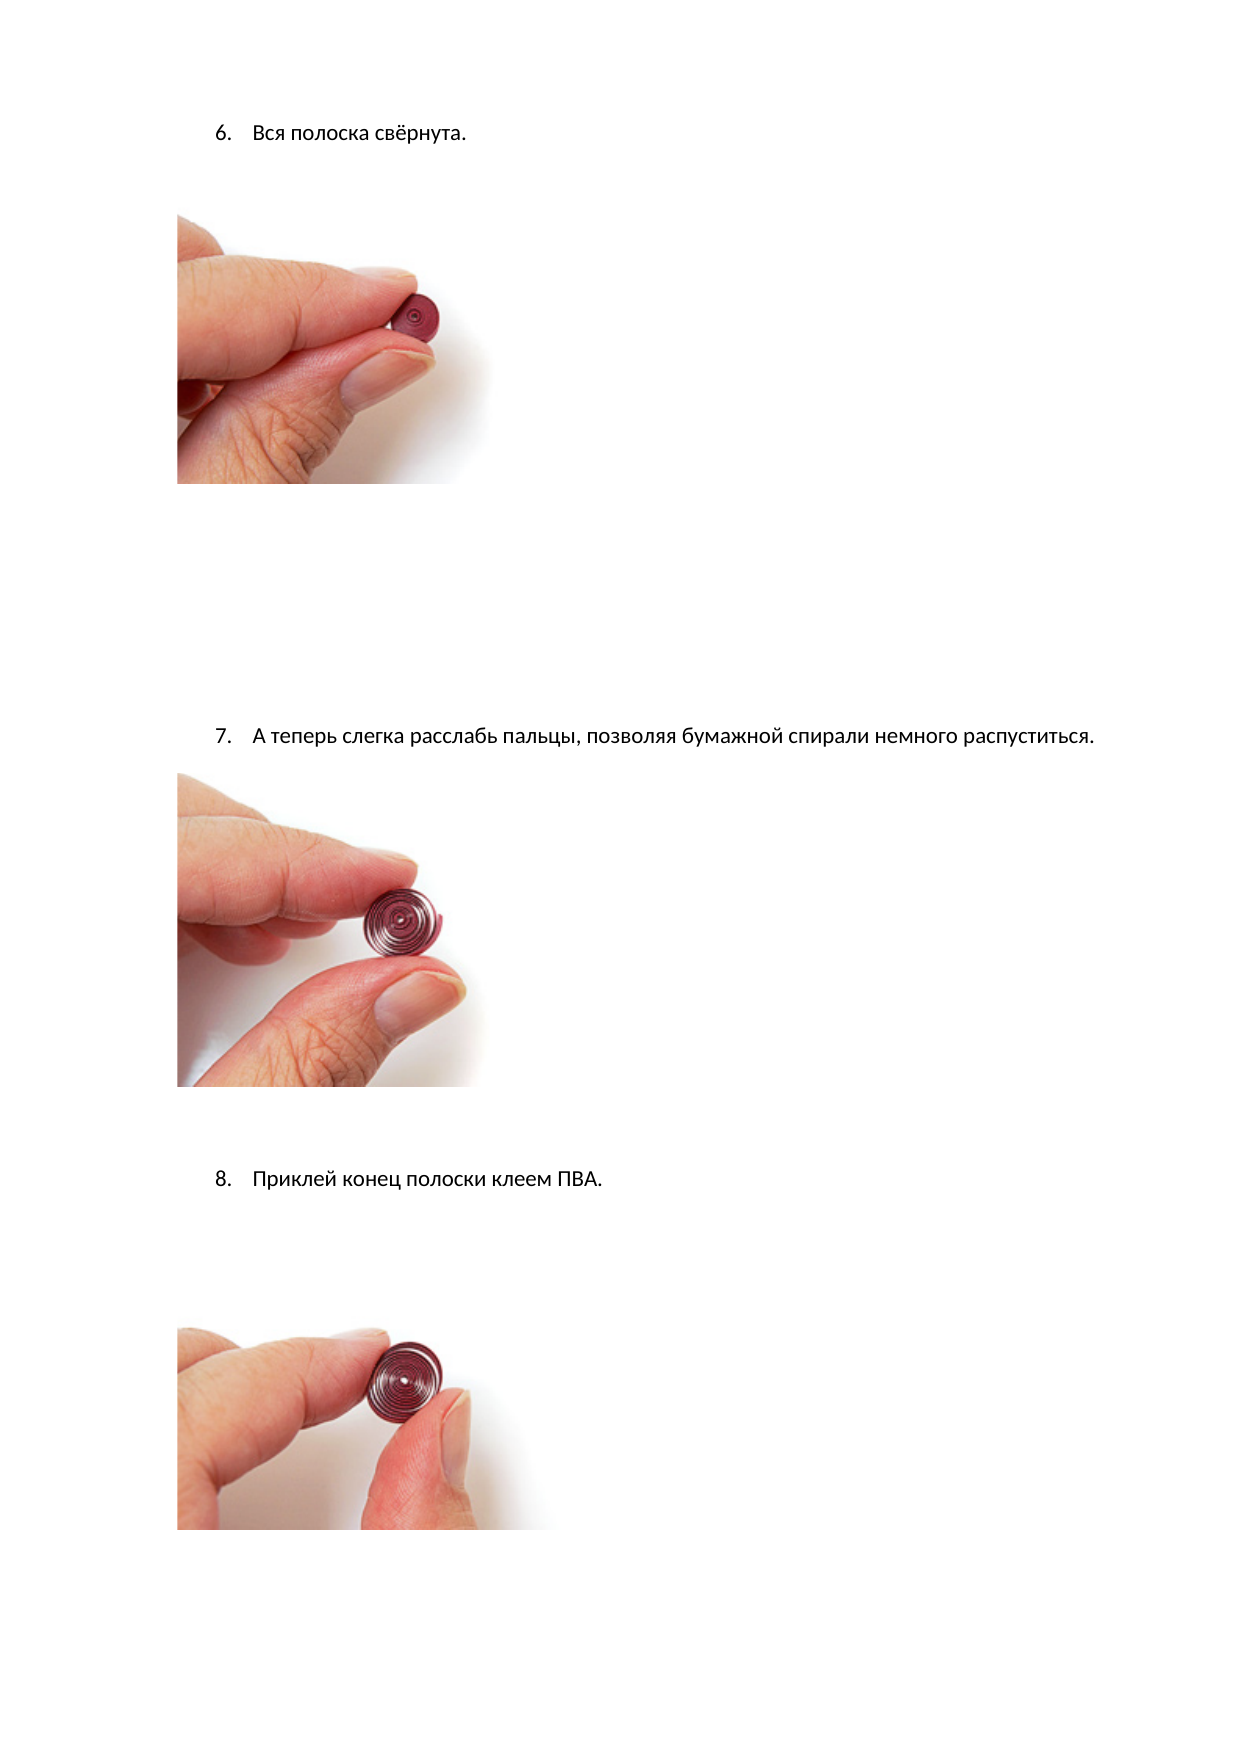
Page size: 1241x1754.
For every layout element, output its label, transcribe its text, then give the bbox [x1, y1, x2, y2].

picture [177, 773, 646, 1087]
picture [177, 171, 646, 484]
picture [177, 1217, 646, 1530]
list Вся полоска свёрнута. [215, 118, 1152, 146]
list А теперь слегка расслабь пальцы, позволяя бумажной спирали немного распуститься. [215, 721, 1152, 749]
list Приклей конец полоски клеем ПВА. [215, 1164, 1152, 1192]
